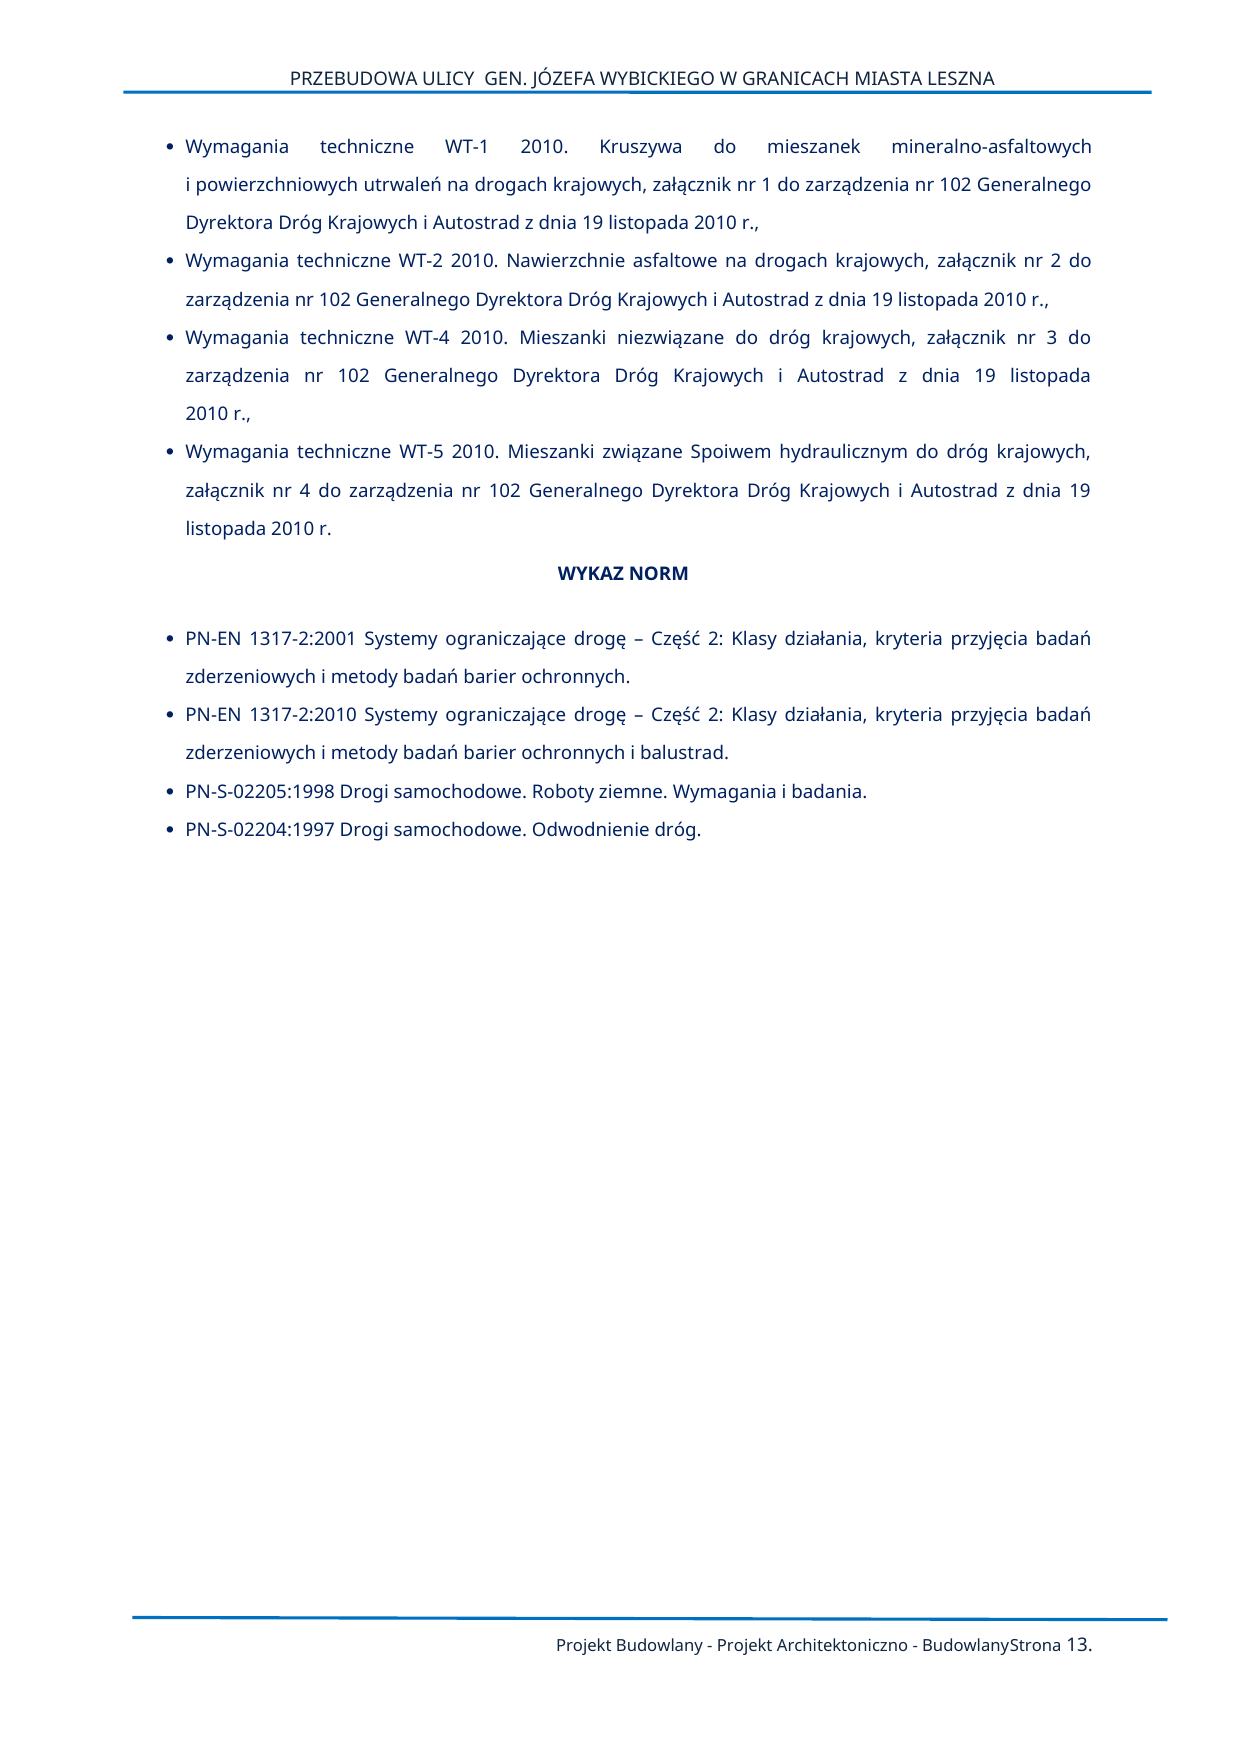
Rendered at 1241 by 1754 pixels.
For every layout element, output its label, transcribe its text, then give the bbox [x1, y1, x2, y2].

list PN-S-02205:1998 Drogi samochodowe. Roboty ziemne. Wymagania i badania. [167, 778, 1092, 803]
list PN-EN 1317-2:2010 Systemy ograniczające drogę – Część 2: Klasy działania, kryteria przyjęcia badań zderzeniowych i metody badań barier ochronnych i balustrad. [167, 701, 1092, 765]
list PN-EN 1317-2:2001 Systemy ograniczające drogę – Część 2: Klasy działania, kryteria przyjęcia badań zderzeniowych i metody badań barier ochronnych. [167, 625, 1092, 689]
list Wymagania techniczne WT-1 2010. Kruszywa do mieszanek mineralno-asfaltowych i powierzchniowych utrwaleń na drogach krajowych, załącznik nr 1 do zarządzenia nr 102 Generalnego Dyrektora Dróg Krajowych i Autostrad z dnia 19 listopada 2010 r., [167, 133, 1092, 235]
subtitle WYKAZ NORM [148, 553, 1098, 587]
list Wymagania techniczne WT-2 2010. Nawierzchnie asfaltowe na drogach krajowych, załącznik nr 2 do zarządzenia nr 102 Generalnego Dyrektora Dróg Krajowych i Autostrad z dnia 19 listopada 2010 r., [167, 248, 1092, 311]
list Wymagania techniczne WT-5 2010. Mieszanki związane Spoiwem hydraulicznym do dróg krajowych, załącznik nr 4 do zarządzenia nr 102 Generalnego Dyrektora Dróg Krajowych i Autostrad z dnia 19 listopada 2010 r. [167, 439, 1092, 541]
list PN-S-02204:1997 Drogi samochodowe. Odwodnienie dróg. [167, 816, 1092, 842]
list Wymagania techniczne WT-4 2010. Mieszanki niezwiązane do dróg krajowych, załącznik nr 3 do zarządzenia nr 102 Generalnego Dyrektora Dróg Krajowych i Autostrad z dnia 19 listopada 2010 r., [167, 324, 1092, 426]
